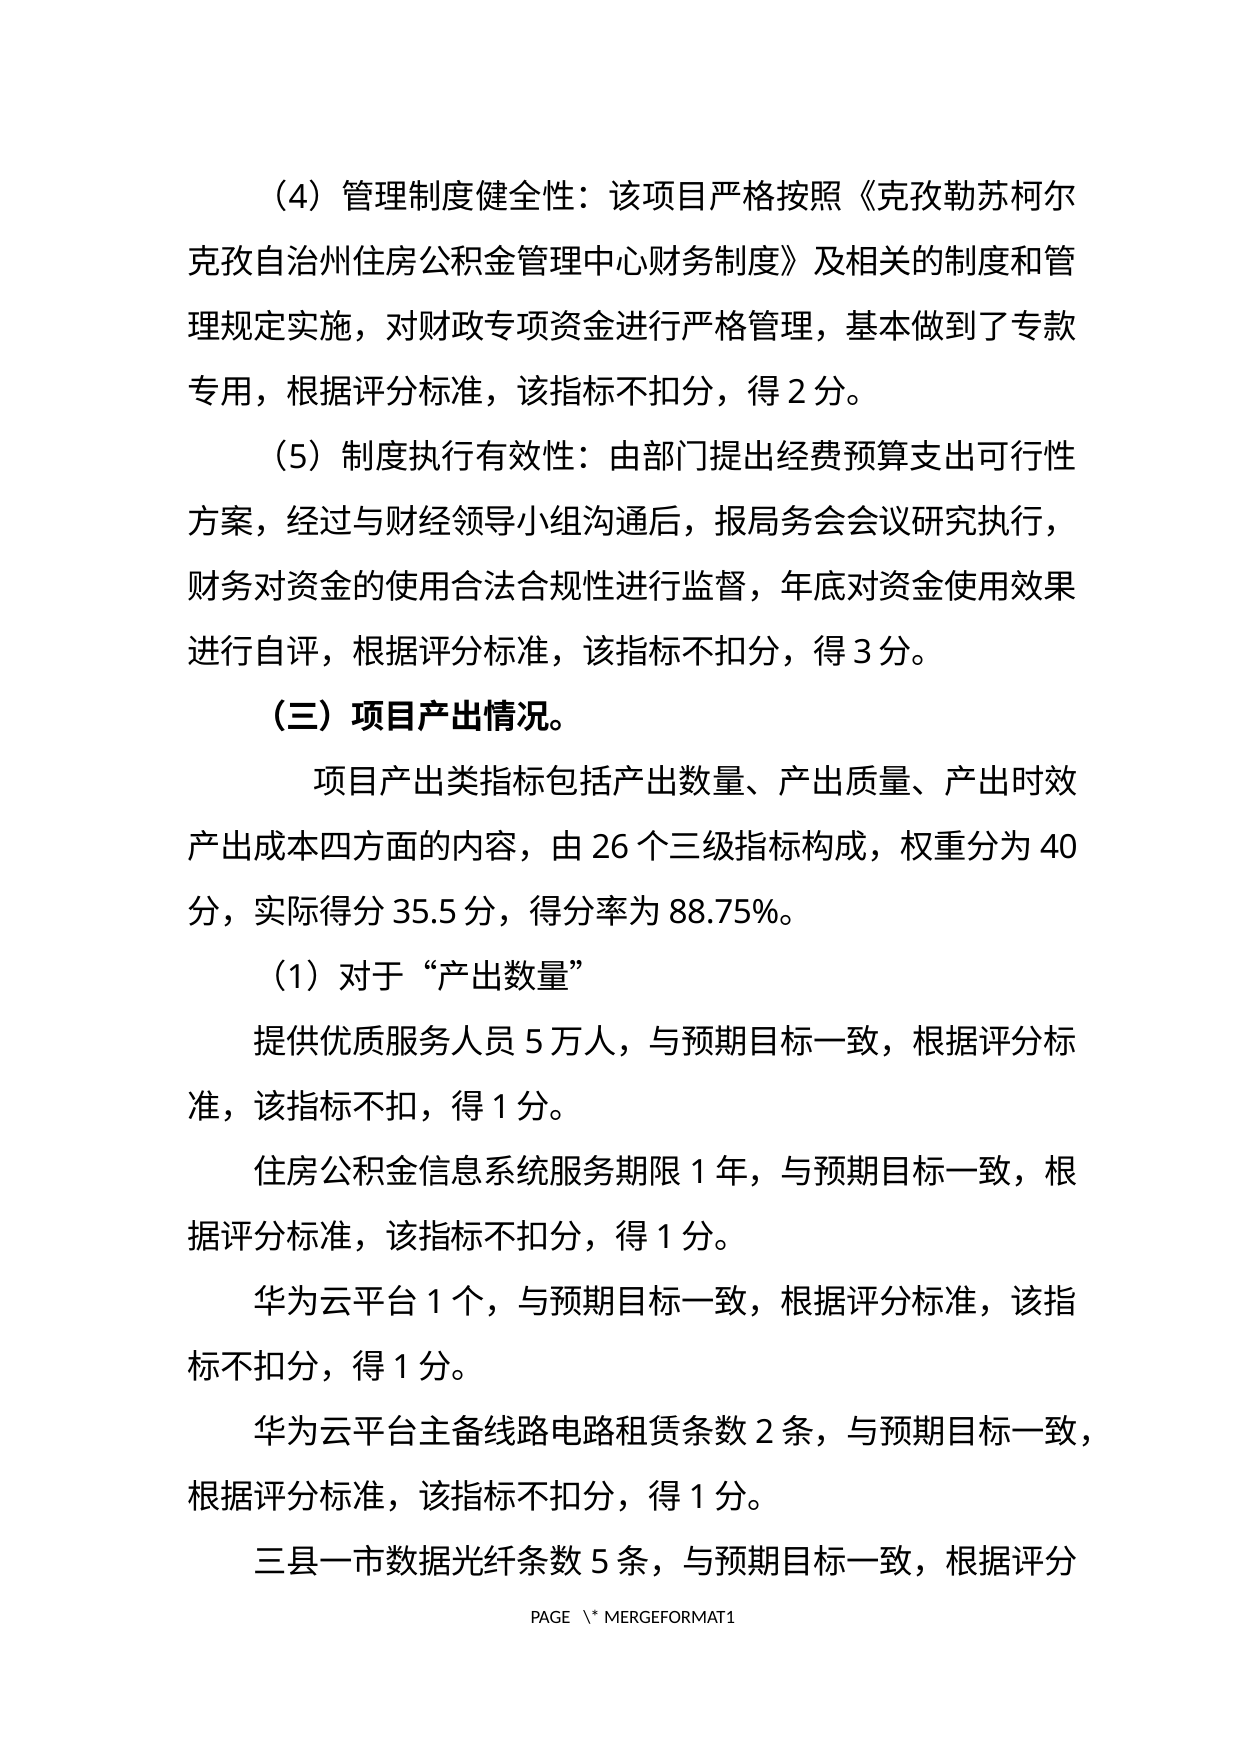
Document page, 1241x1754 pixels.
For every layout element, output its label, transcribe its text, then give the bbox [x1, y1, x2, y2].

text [187, 747, 1078, 1592]
text （三）项目产出情况。 [187, 682, 1078, 747]
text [187, 162, 1078, 682]
